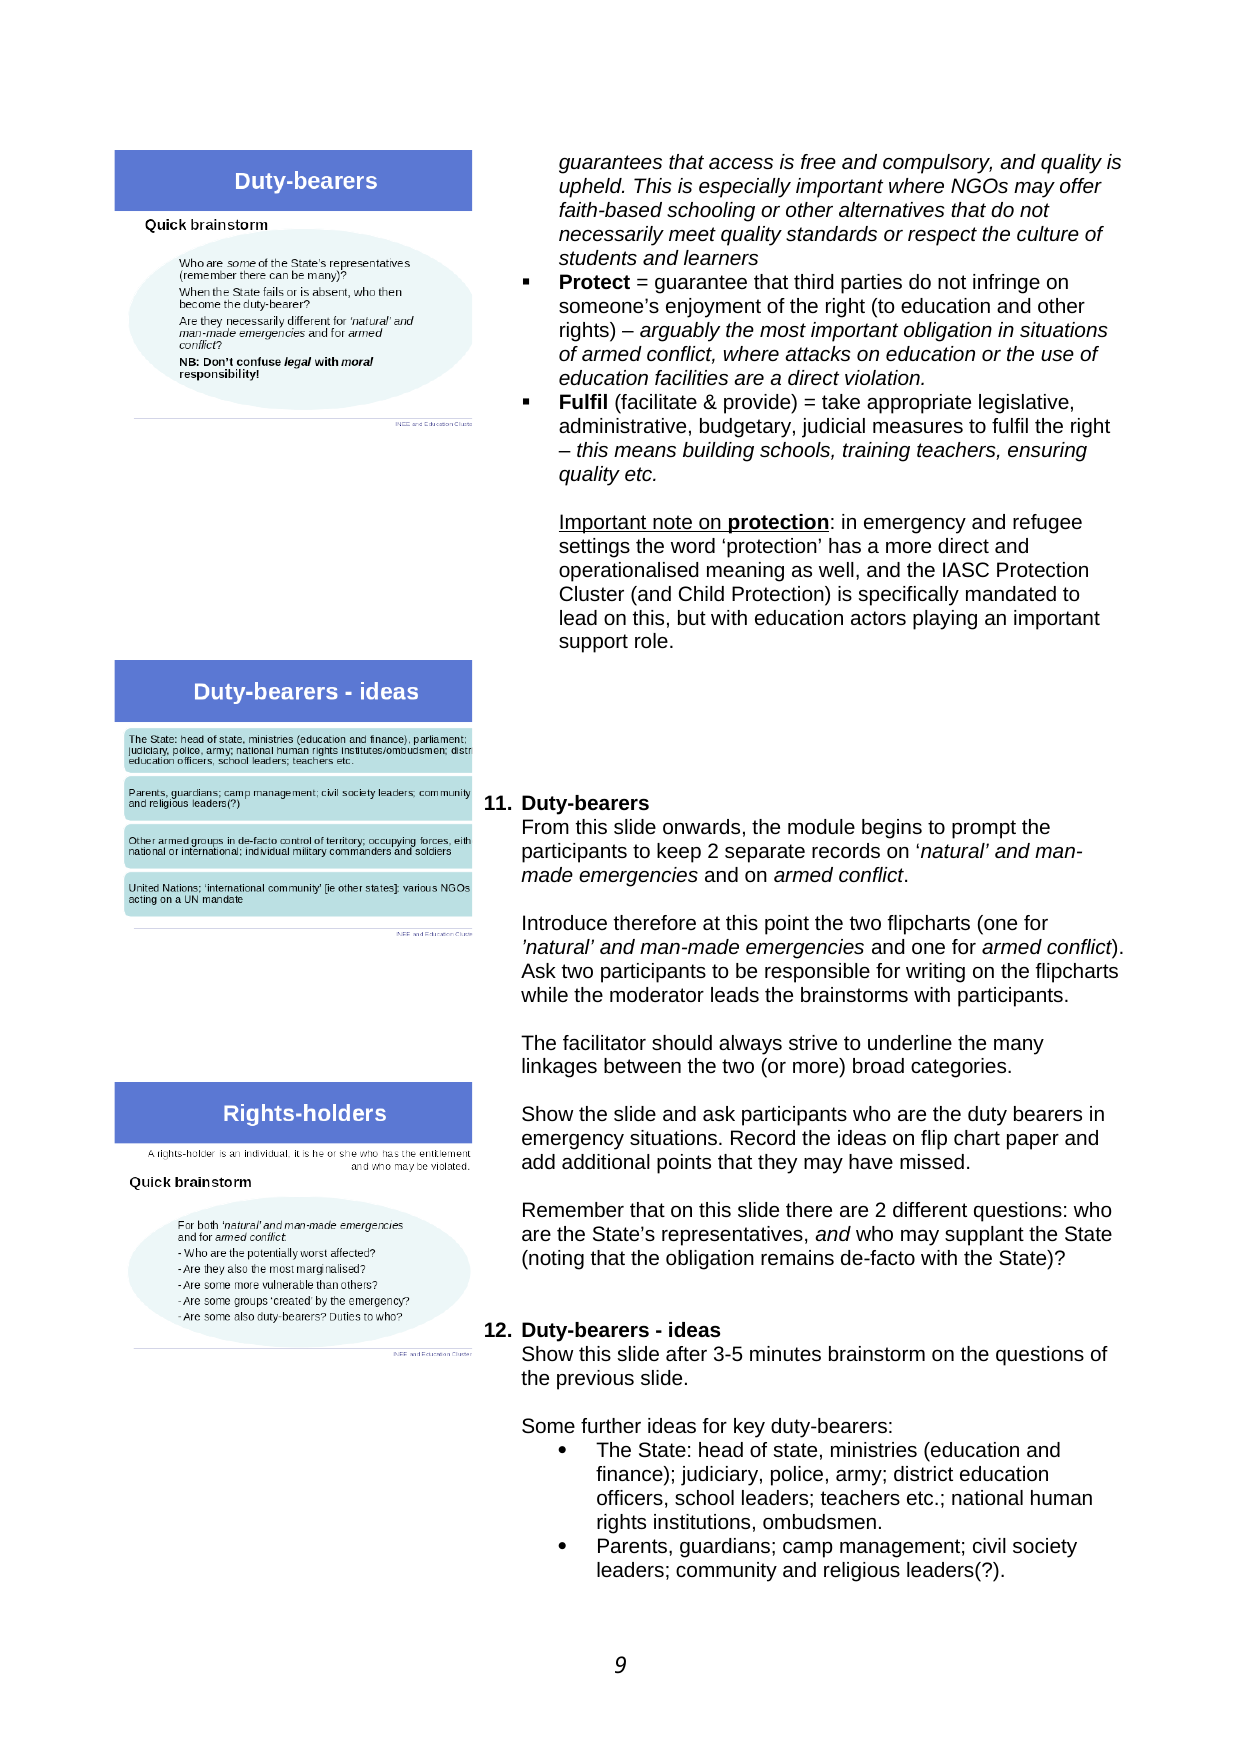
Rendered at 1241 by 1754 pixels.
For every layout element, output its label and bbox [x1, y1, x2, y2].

table_header [104, 150, 472, 1591]
table_header [472, 150, 1137, 1591]
